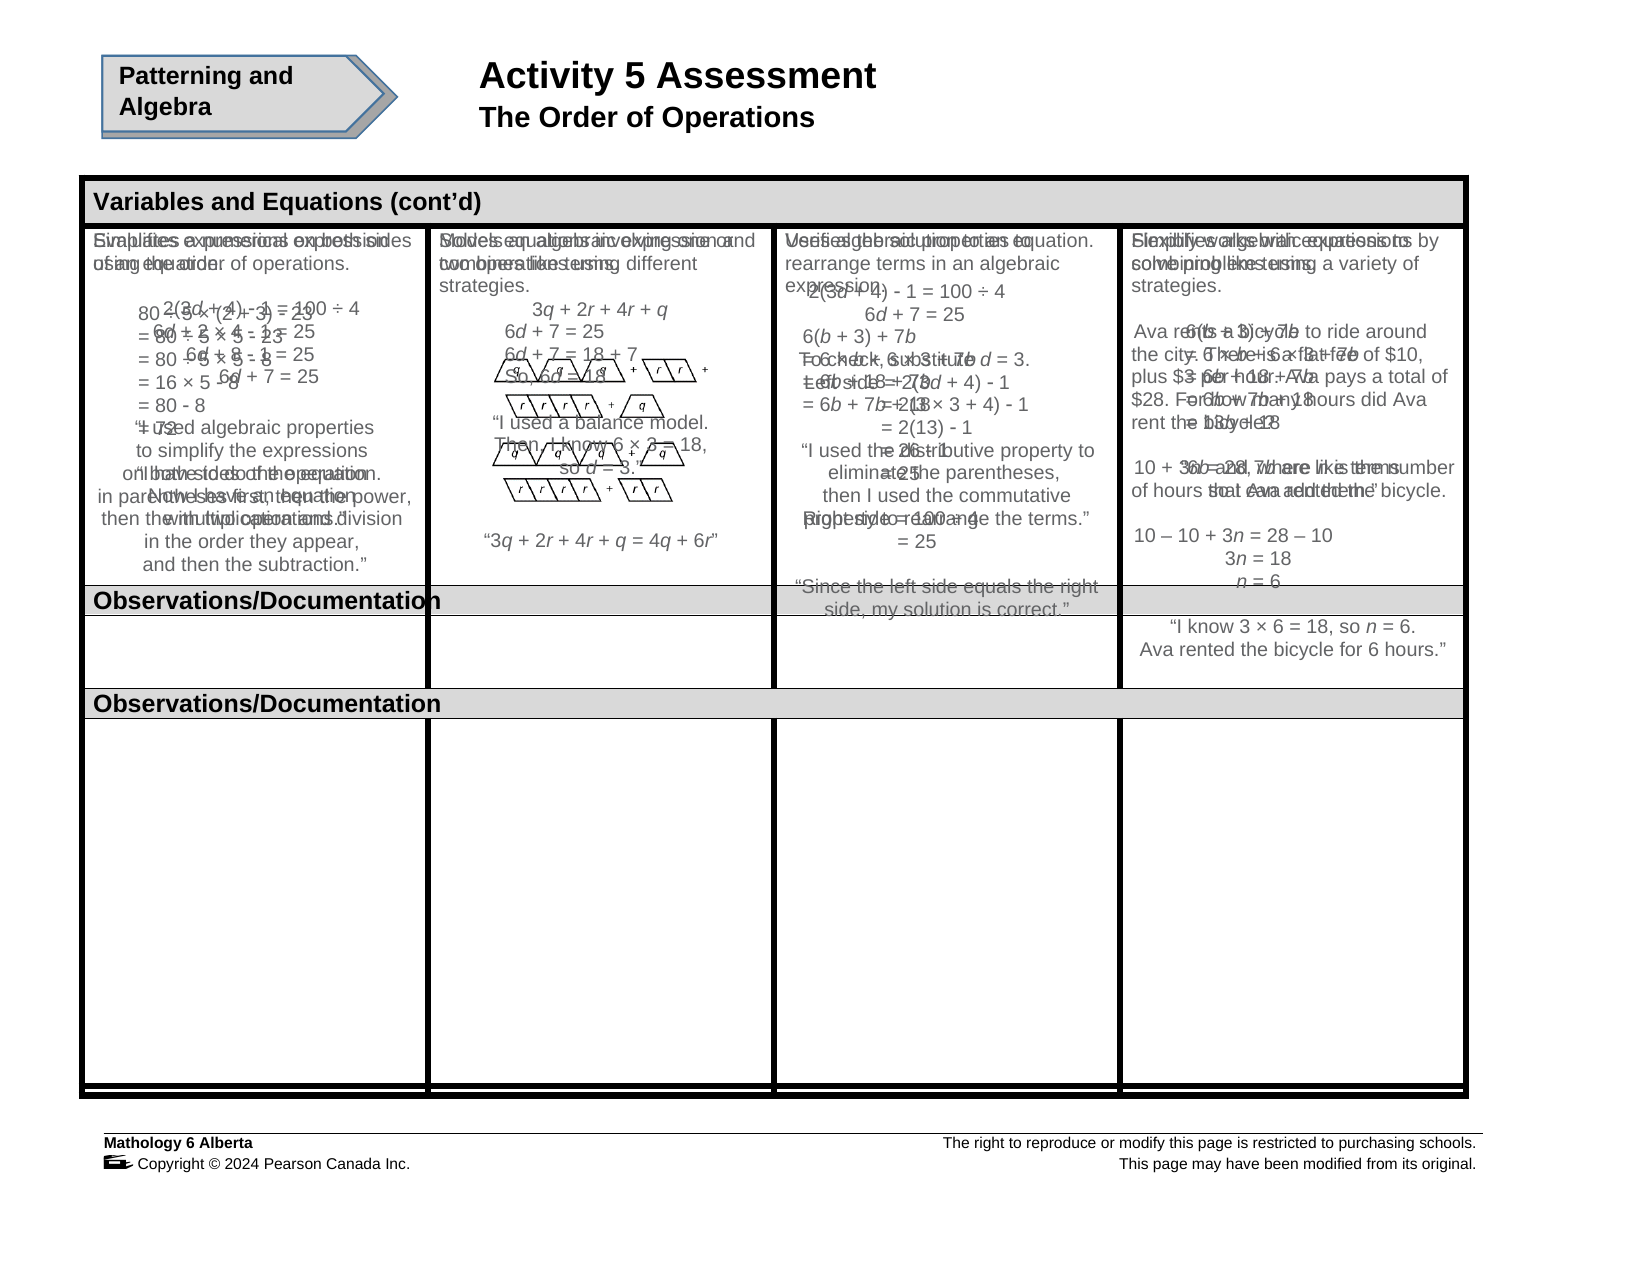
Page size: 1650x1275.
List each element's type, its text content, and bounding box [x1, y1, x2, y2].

table_cell Flexibly works with equations to solve problems using a variety of strategies. Ava rents a bicycle to ride around the city. There is a flat fee of $10, plus $3 per hour. Ava pays a total of $28. For how many hours did Ava rent the bicycle? 10 + 3n = 28, where n is the number of hours that Ava rented the bicycle. 10 – 10 + 3n = 28 – 10 3n = 18 n = 6 “I know 3 × 6 = 18, so n = 6. Ava rented the bicycle for 6 hours.” [1123, 229, 1463, 688]
picture [103, 1155, 134, 1169]
table_cell Verifies the solution to an equation. 2(3d + 4) 1 = 100 ÷ 4 6d + 7 = 25 To check, substitute d = 3. Left side = 2(3d + 4) 1 = 2(3 × 3 + 4) 1 = 2(13) 1 = 26 1 = 25 Right side = 100 ÷ 4 = 25 “Since the left side equals the right side, my solution is correct.” [777, 229, 1117, 688]
table_cell [1123, 719, 1463, 1083]
table_cell Solves equations involving one or two operations using different strategies. 6d + 7 = 25 6d + 7 = 18 + 7 So, 6d = 18 “I used a balance model. Then, I know 6 × 3 = 18, so d = 3.” [431, 229, 771, 688]
table_cell [777, 719, 1117, 1083]
table_cell [85, 719, 425, 1083]
table_header Variables and Equations (cont’d) [85, 181, 1463, 223]
table_cell [431, 719, 771, 1083]
table_cell Observations/Documentation [85, 689, 1463, 718]
table_cell Simplifies expressions on both sides of an equation. 2(3d + 4) 1 = 100 ÷ 4 6d + 2 × 4 1 = 25 6d + 8 1 = 25 6d + 7 = 25 “I used algebraic properties to simplify the expressions on both sides of the equation. Now I have an equation with two operations.” [85, 229, 425, 688]
